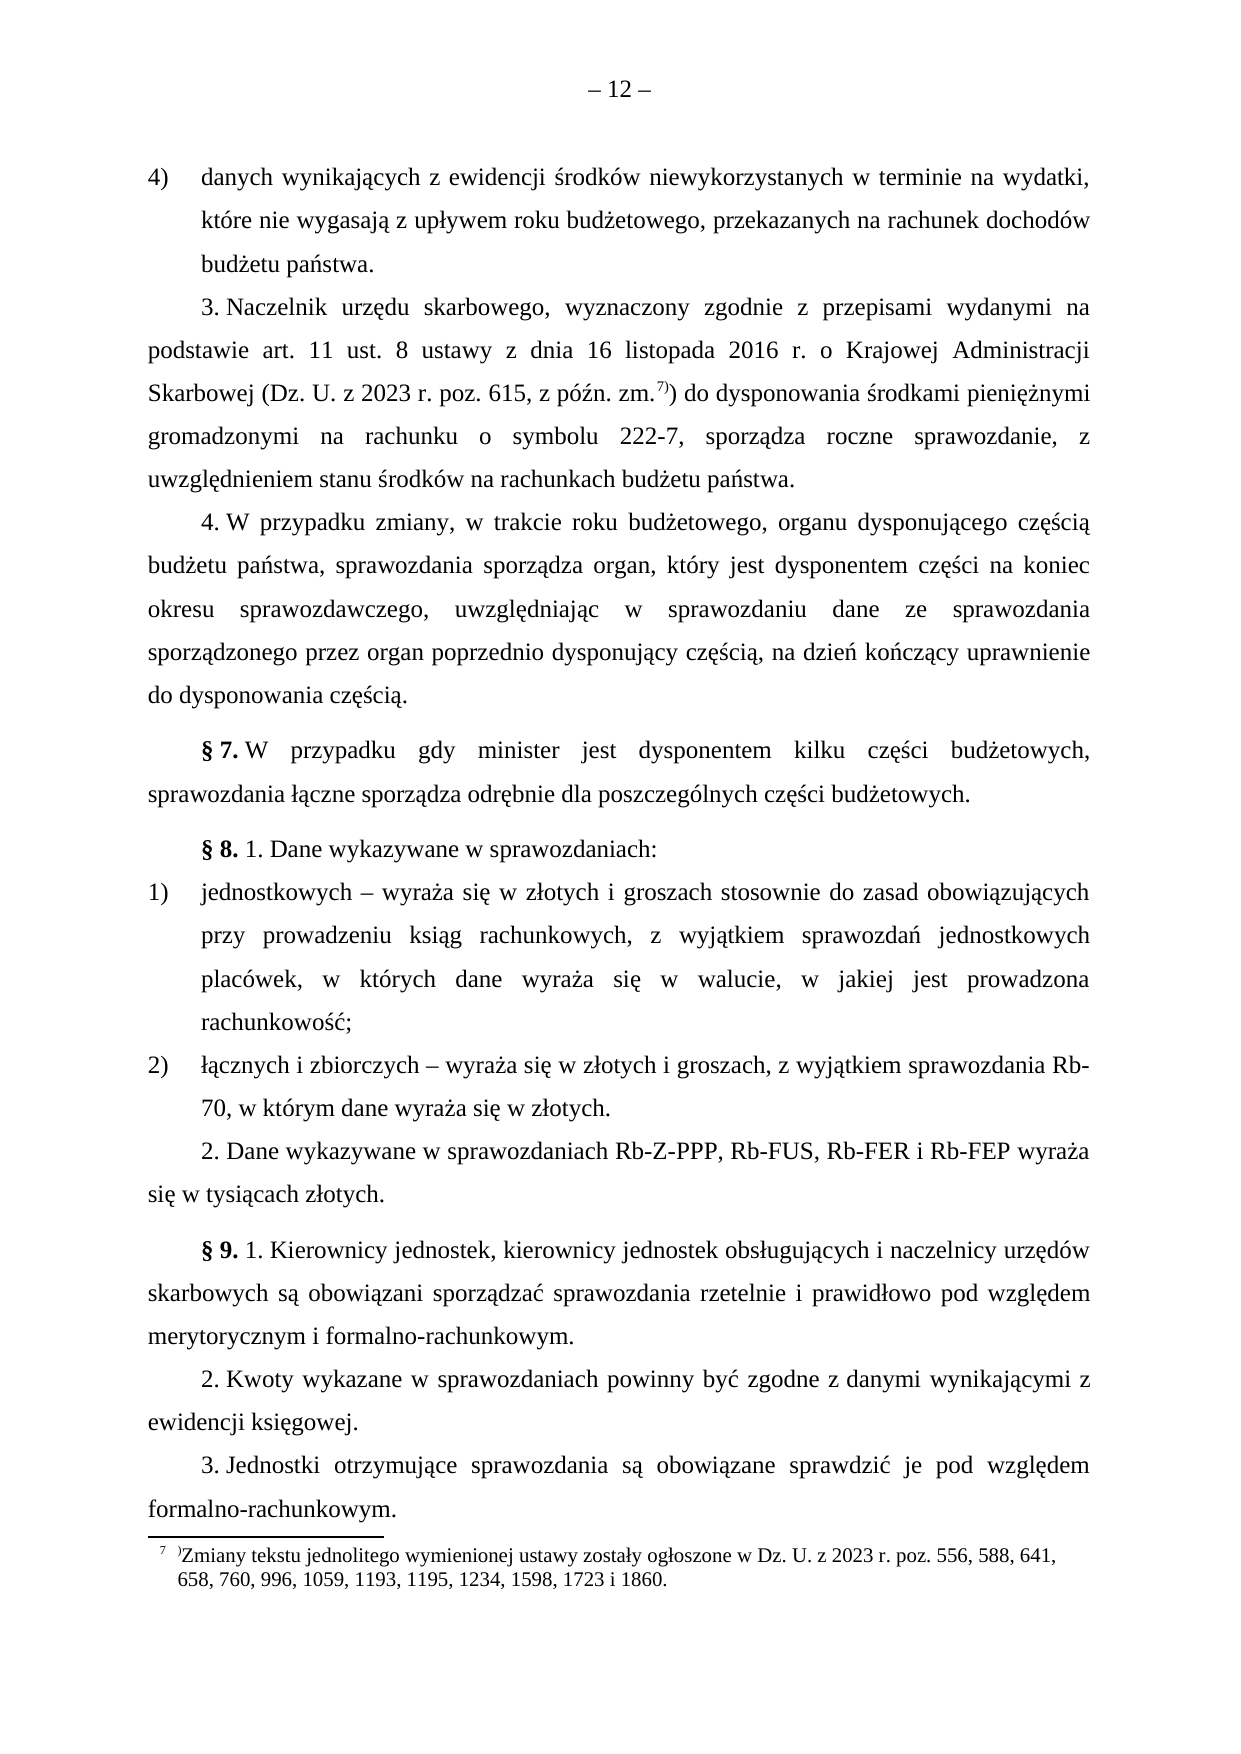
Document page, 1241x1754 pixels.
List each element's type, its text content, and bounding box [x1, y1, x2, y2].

text 2. Dane wykazywane w sprawozdaniach Rb-Z-PPP, Rb-FUS, Rb-FER i Rb-FEP wyraża się w tysiącach złotych. [148, 1136, 1091, 1208]
text § 7. W przypadku gdy minister jest dysponentem kilku części budżetowych, sprawozdania łączne sporządza odrębnie dla poszczególnych części budżetowych. [148, 736, 1091, 807]
text § 8. 1. Dane wykazywane w sprawozdaniach: [148, 834, 1091, 863]
text 1) jednostkowych – wyraża się w złotych i groszach stosownie do zasad obowiązujących przy prowadzeniu ksiąg rachunkowych, z wyjątkiem sprawozdań jednostkowych placówek, w których dane wyraża się w walucie, w jakiej jest prowadzona rachunkowość; [148, 877, 1091, 1036]
text 4) danych wynikających z ewidencji środków niewykorzystanych w terminie na wydatki, które nie wygasają z upływem roku budżetowego, przekazanych na rachunek dochodów budżetu państwa. [148, 162, 1091, 277]
text 2. Kwoty wykazane w sprawozdaniach powinny być zgodne z danymi wynikającymi z ewidencji księgowej. [148, 1364, 1091, 1436]
text § 9. 1. Kierownicy jednostek, kierownicy jednostek obsługujących i naczelnicy urzędów skarbowych są obowiązani sporządzać sprawozdania rzetelnie i prawidłowo pod względem merytorycznym i formalno-rachunkowym. [148, 1235, 1091, 1350]
text 3. Naczelnik urzędu skarbowego, wyznaczony zgodnie z przepisami wydanymi na podstawie art. 11 ust. 8 ustawy z dnia 16 listopada 2016 r. o Krajowej Administracji Skarbowej (Dz. U. z 2023 r. poz. 615, z późn. zm.)) do dysponowania środkami pieniężnymi gromadzonymi na rachunku o symbolu 222-7, sporządza roczne sprawozdanie, z uwzględnieniem stanu środków na rachunkach budżetu państwa. [148, 292, 1091, 493]
text 2) łącznych i zbiorczych – wyraża się w złotych i groszach, z wyjątkiem sprawozdania Rb-70, w którym dane wyraża się w złotych. [148, 1050, 1091, 1122]
text 3. Jednostki otrzymujące sprawozdania są obowiązane sprawdzić je pod względem formalno-rachunkowym. [148, 1451, 1091, 1522]
text 4. W przypadku zmiany, w trakcie roku budżetowego, organu dysponującego częścią budżetu państwa, sprawozdania sporządza organ, który jest dysponentem części na koniec okresu sprawozdawczego, uwzględniając w sprawozdaniu dane ze sprawozdania sporządzonego przez organ poprzednio dysponujący częścią, na dzień kończący uprawnienie do dysponowania częścią. [148, 507, 1091, 709]
